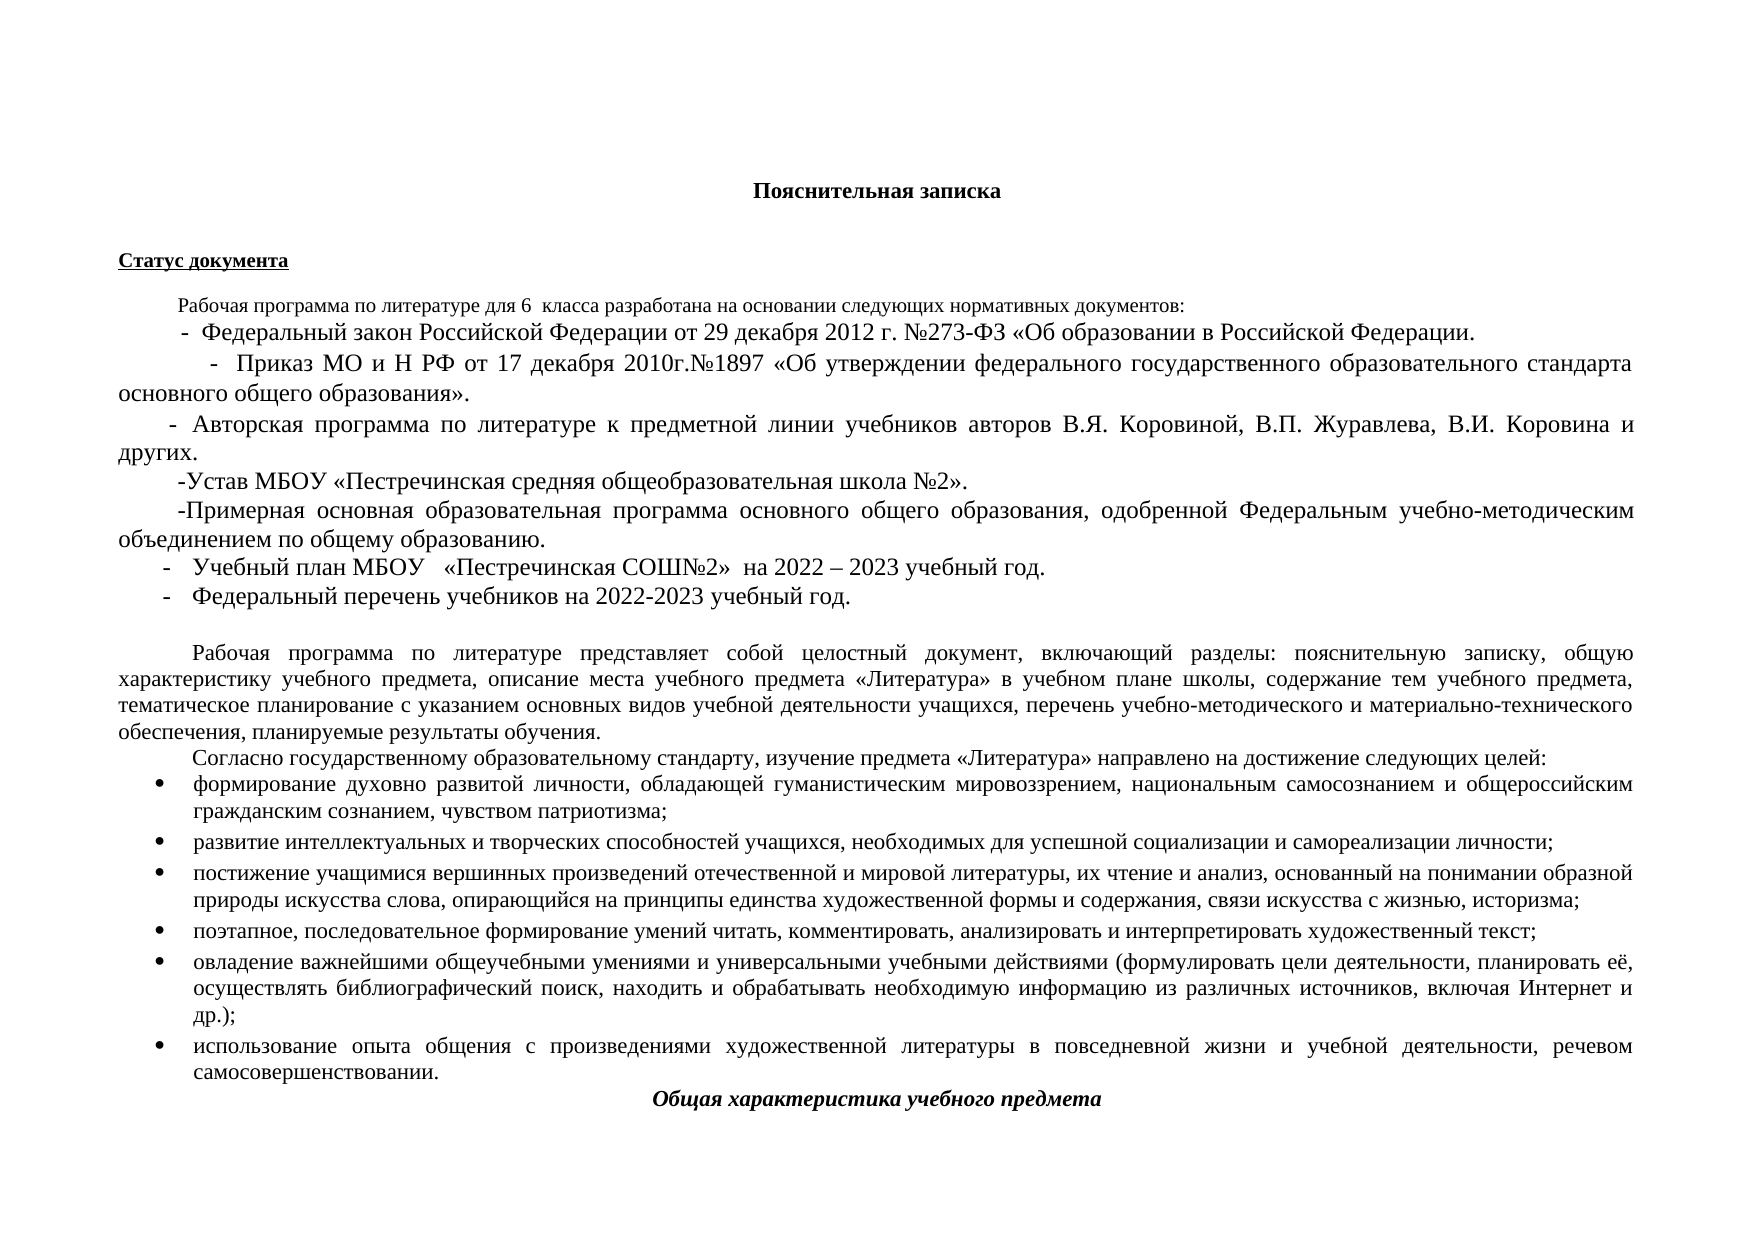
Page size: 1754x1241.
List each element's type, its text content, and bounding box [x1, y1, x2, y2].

text Рабочая программа по литературе представляет собой целостный документ, включающий разделы: пояснительную записку, общую характеристику учебного предмета, описание места учебного предмета «Литература» в учебном плане школы, содержание тем учебного предмета, тематическое планирование с указанием основных видов учебной деятельности учащихся, перечень учебно-методического и материально-технического обеспечения, планируемые результаты обучения. [118, 639, 1636, 744]
text Статус документа [118, 248, 1636, 272]
list использование опыта общения с произведениями художественной литературы в повседневной жизни и учебной деятельности, речевом самосовершенствовании. [156, 1032, 1636, 1085]
list поэтапное, последовательное формирование умений читать, комментировать, анализировать и интерпретировать художественный текст; [156, 917, 1636, 943]
text Рабочая программа по литературе для 6 класса разработана на основании следующих нормативных документов: [118, 293, 1636, 317]
text Общая характеристика учебного предмета [118, 1085, 1636, 1111]
text - Федеральный закон Российской Федерации от 29 декабря 2012 г. №273-ФЗ «Об образовании в Российской Федерации. [118, 317, 1636, 346]
text -Примерная основная образовательная программа основного общего образования, одобренной Федеральным учебно-методическим объединением по общему образованию. [118, 495, 1636, 552]
text - Учебный план МБОУ «Пестречинская СОШ№2» на 2022 – 2023 учебный год. [118, 552, 1636, 581]
text -Устав МБОУ «Пестречинская средняя общеобразовательная школа №2». [118, 466, 1636, 495]
list постижение учащимися вершинных произведений отечественной и мировой литературы, их чтение и анализ, основанный на понимании образной природы искусства слова, опирающийся на принципы единства художественной формы и содержания, связи искусства с жизнью, историзма; [156, 859, 1636, 912]
text - Приказ МО и Н РФ от 17 декабря 2010г.№1897 «Об утверждении федерального государственного образовательного стандарта основного общего образования». [118, 348, 1636, 407]
text - Федеральный перечень учебников на 2022-2023 учебный год. [118, 581, 1636, 610]
list формирование духовно развитой личности, обладающей гуманистическим мировоззрением, национальным самосознанием и общероссийским гражданским сознанием, чувством патриотизма; [156, 770, 1636, 823]
text - Авторская программа по литературе к предметной линии учебников авторов В.Я. Коровиной, В.П. Журавлева, В.И. Коровина и других. [118, 409, 1636, 466]
list развитие интеллектуальных и творческих способностей учащихся, необходимых для успешной социализации и самореализации личности; [156, 828, 1636, 854]
list овладение важнейшими общеучебными умениями и универсальными учебными действиями (формулировать цели деятельности, планировать её, осуществлять библиографический поиск, находить и обрабатывать необходимую информацию из различных источников, включая Интернет и др.); [156, 948, 1636, 1027]
text Согласно государственному образовательному стандарту, изучение предмета «Литература» направлено на достижение следующих целей: [118, 744, 1636, 770]
text Пояснительная записка [118, 177, 1636, 203]
